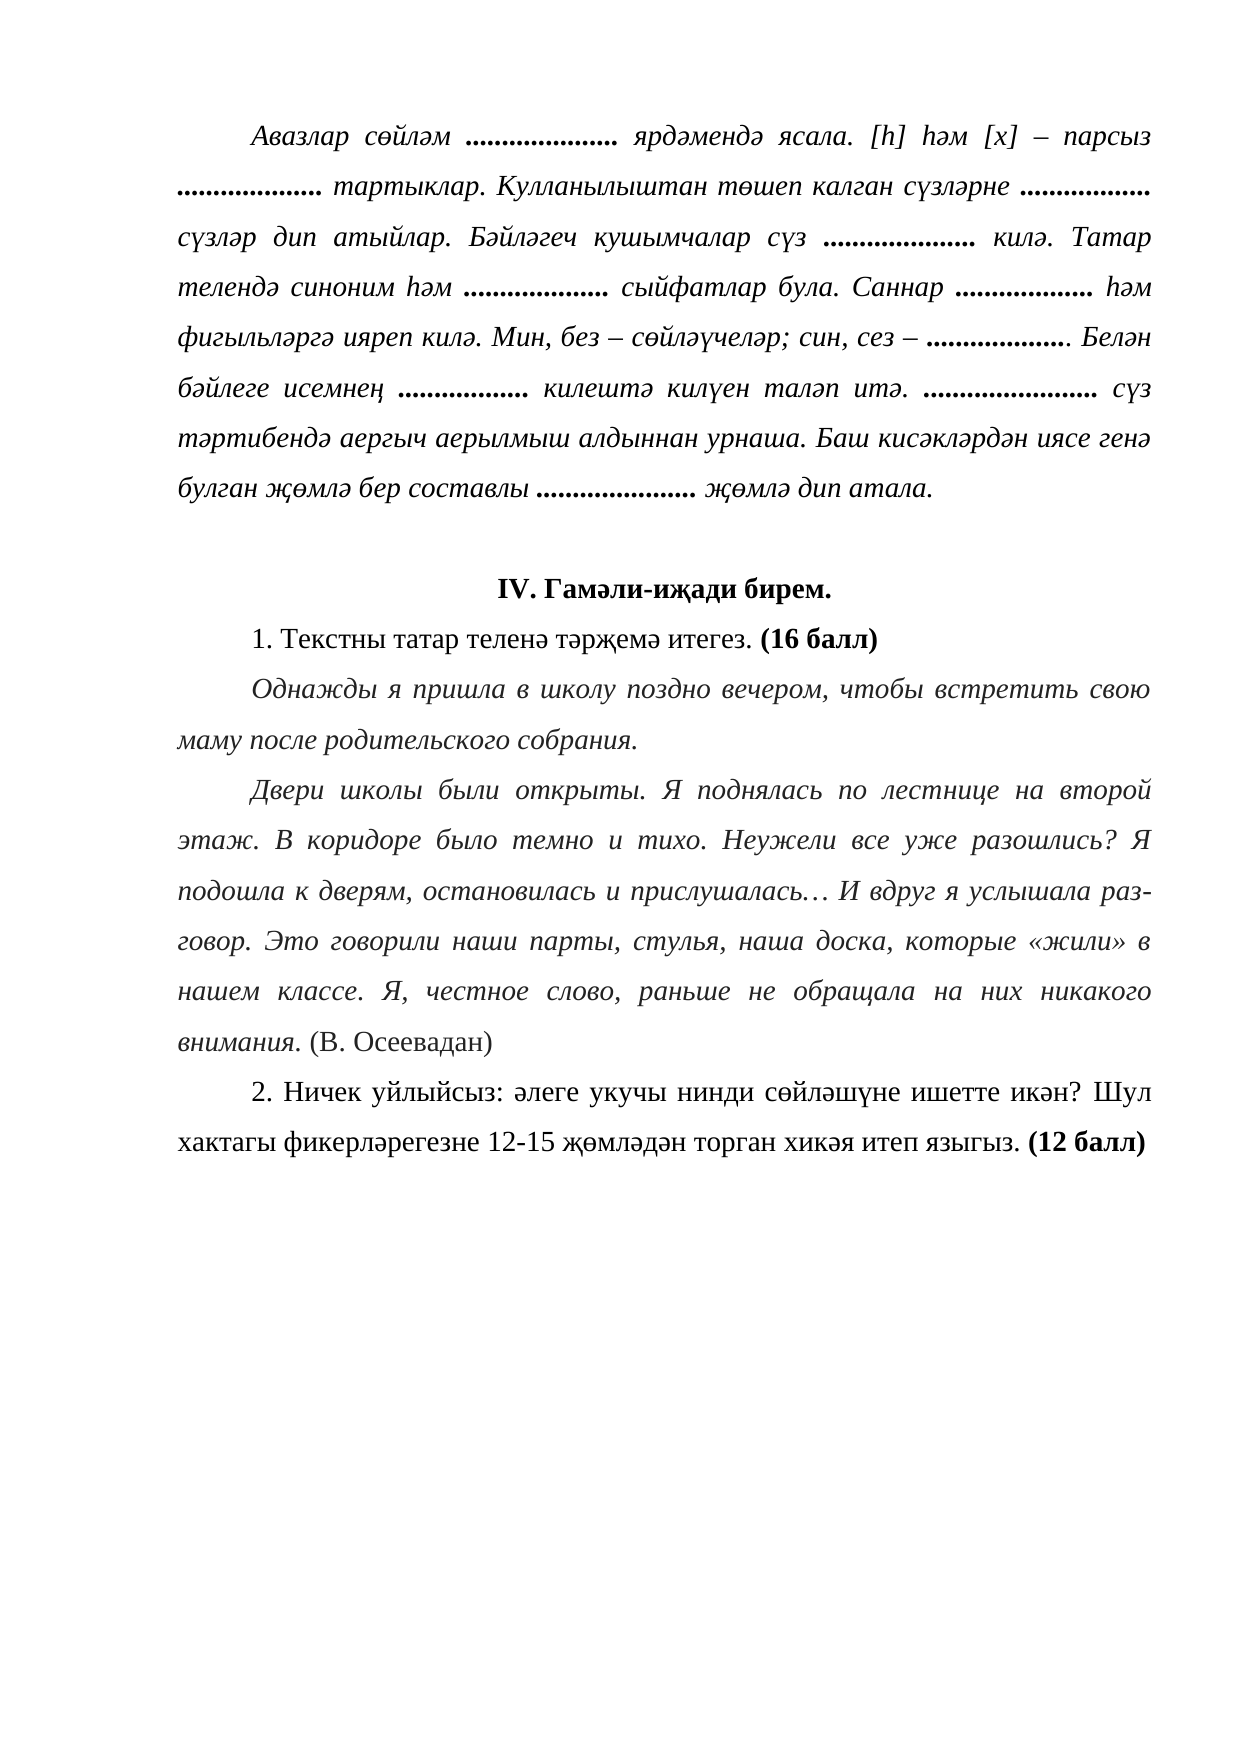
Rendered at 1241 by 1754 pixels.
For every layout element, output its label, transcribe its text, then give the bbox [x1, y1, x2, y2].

text Авазлар сөйләм ..................... ярдәмендә ясала. [һ] һәм [х] – парсыз .................... тартыклар. Кулланылыштан төшеп калган сүзләрне .................. сүзләр дип атыйлар. Бәйләгеч кушымчалар сүз ..................... килә. Татар телендә синоним һәм .................... сыйфатлар була. Саннар ................... һәм фигыльләргә ияреп килә. Мин, без – сөйләүчеләр; син, сез – .................... Белән бәйлеге исемнең .................. килештә килүен таләп итә. ........................ сүз тәртибендә аергыч аерылмыш алдыннан урнаша. Баш кисәкләрдән иясе генә булган җөмлә бер составлы ...................... җөмлә дип атала. [177, 118, 1152, 504]
text Однажды я пришла в школу поздно вечером, чтобы встретить свою маму после родительского собрания. [177, 672, 1152, 755]
text IV. Гамәли-иҗади бирем. [177, 571, 1152, 604]
text 2. Ничек уйлыйсыз: әлеге укучы нинди сөйләшүне ишетте икән? Шул хактагы фикерләрегезне 12-15 җөмләдән торган хикәя итеп языгыз. (12 балл) [177, 1074, 1152, 1158]
text Двери школы были открыты. Я поднялась по лестнице на второй этаж. В коридоре было темно и тихо. Неужели все уже разошлись? Я подошла к дверям, остановилась и прислушалась… И вдруг я услышала разговор. Это говорили наши парты, стулья, наша доска, которые «жили» в нашем классе. Я, честное слово, раньше не обращала на них никакого внимания. (В. Осеевадан) [177, 772, 1152, 1057]
text 1. Текстны татар теленә тәрҗемә итегез. (16 балл) [177, 621, 1152, 655]
